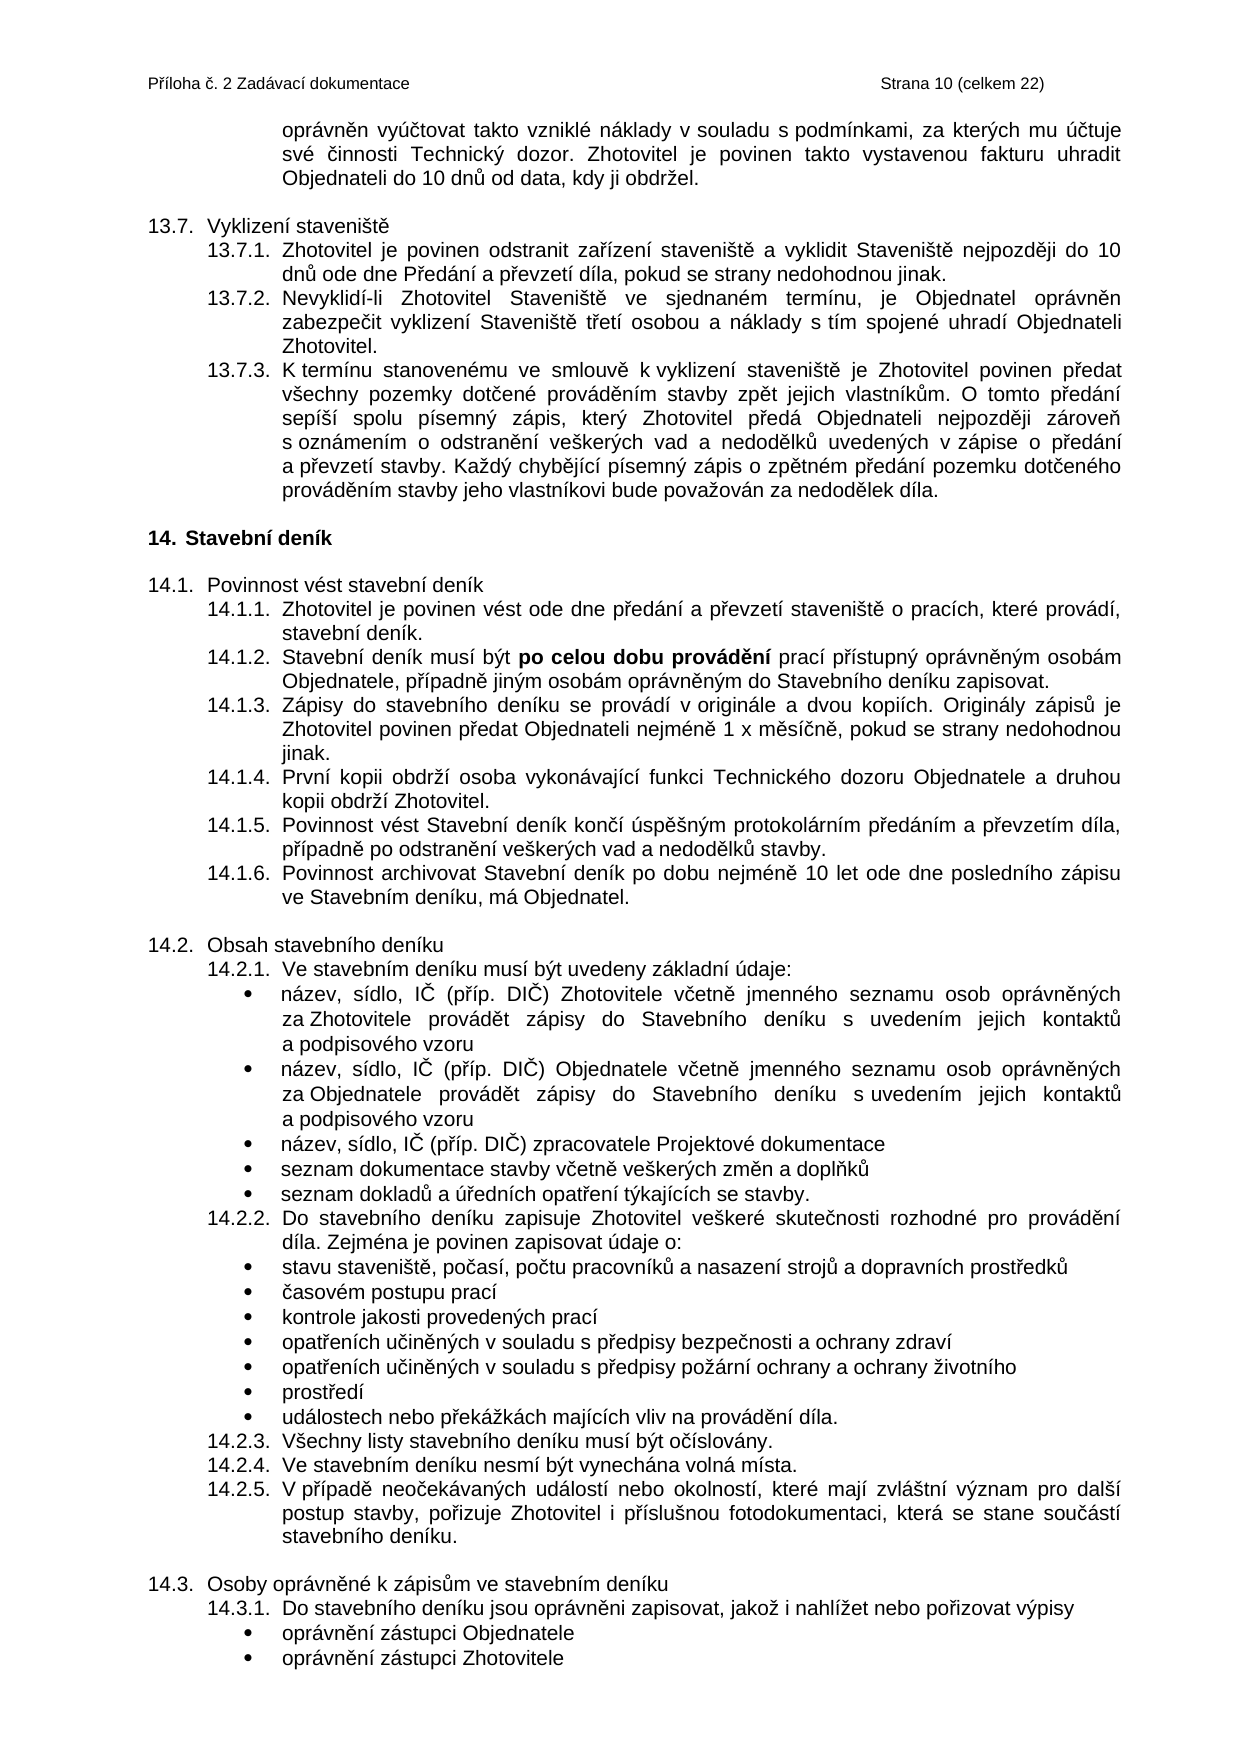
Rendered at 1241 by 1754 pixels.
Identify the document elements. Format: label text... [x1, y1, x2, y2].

list Do stavebního deníku zapisuje Zhotovitel veškeré skutečnosti rozhodné pro provádění díla. Zejména je povinen zapisovat údaje o: [207, 1206, 1122, 1253]
list Zhotovitel je povinen odstranit zařízení staveniště a vyklidit Staveniště nejpozději do 10 dnů ode dne Předání a převzetí díla, pokud se strany nedohodnou jinak. [207, 238, 1122, 286]
list Zhotovitel je povinen vést ode dne předání a převzetí staveniště o pracích, které provádí, stavební deník. [207, 597, 1122, 645]
list opatřeních učiněných v souladu s předpisy bezpečnosti a ochrany zdraví [244, 1328, 1122, 1353]
list název, sídlo, IČ (příp. DIČ) Zhotovitele včetně jmenného seznamu osob oprávněných za Zhotovitele provádět zápisy do Stavebního deníku s uvedením jejich kontaktů a podpisového vzoru [244, 981, 1122, 1056]
list Zápisy do stavebního deníku se provádí v originále a dvou kopiích. Originály zápisů je Zhotovitel povinen předat Objednateli nejméně 1 x měsíčně, pokud se strany nedohodnou jinak. [207, 693, 1122, 765]
list seznam dokladů a úředních opatření týkajících se stavby. [244, 1181, 1122, 1206]
list Povinnost archivovat Stavební deník po dobu nejméně 10 let ode dne posledního zápisu ve Stavebním deníku, má Objednatel. [207, 861, 1122, 909]
list Obsah stavebního deníku [148, 933, 1122, 957]
list První kopii obdrží osoba vykonávající funkci Technického dozoru Objednatele a druhou kopii obdrží Zhotovitel. [207, 765, 1122, 813]
list událostech nebo překážkách majících vliv na provádění díla. [244, 1403, 1122, 1428]
list seznam dokumentace stavby včetně veškerých změn a doplňků [244, 1156, 1122, 1181]
list Všechny listy stavebního deníku musí být očíslovány. [207, 1428, 1122, 1452]
list Osoby oprávněné k zápisům ve stavebním deníku [148, 1572, 1122, 1596]
list opatřeních učiněných v souladu s předpisy požární ochrany a ochrany životního [244, 1353, 1122, 1378]
list Stavební deník musí být po celou dobu provádění prací přístupný oprávněným osobám Objednatele, případně jiným osobám oprávněným do Stavebního deníku zapisovat. [207, 645, 1122, 693]
list Do stavebního deníku jsou oprávněni zapisovat, jakož i nahlížet nebo pořizovat výpisy [207, 1596, 1122, 1620]
list oprávnění zástupci Zhotovitele [244, 1645, 1122, 1670]
list Stavební deník [148, 525, 1122, 549]
list Ve stavebním deníku musí být uvedeny základní údaje: [207, 957, 1122, 981]
list Ve stavebním deníku nesmí být vynechána volná místa. [207, 1452, 1122, 1476]
list prostředí [244, 1378, 1122, 1403]
list stavu staveniště, počasí, počtu pracovníků a nasazení strojů a dopravních prostředků [244, 1253, 1122, 1278]
list kontrole jakosti provedených prací [244, 1303, 1122, 1328]
list Vyklizení staveniště [148, 214, 1122, 238]
list název, sídlo, IČ (příp. DIČ) zpracovatele Projektové dokumentace [244, 1131, 1122, 1156]
list K termínu stanovenému ve smlouvě k vyklizení staveniště je Zhotovitel povinen předat všechny pozemky dotčené prováděním stavby zpět jejich vlastníkům. O tomto předání sepíší spolu písemný zápis, který Zhotovitel předá Objednateli nejpozději zároveň s oznámením o odstranění veškerých vad a nedodělků uvedených v zápise o předání a převzetí stavby. Každý chybějící písemný zápis o zpětném předání pozemku dotčeného prováděním stavby jeho vlastníkovi bude považován za nedodělek díla. [207, 358, 1122, 501]
list Povinnost vést stavební deník [148, 573, 1122, 597]
list časovém postupu prací [244, 1278, 1122, 1303]
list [207, 118, 1122, 190]
list oprávnění zástupci Objednatele [244, 1620, 1122, 1645]
list Povinnost vést Stavební deník končí úspěšným protokolárním předáním a převzetím díla, případně po odstranění veškerých vad a nedodělků stavby. [207, 813, 1122, 861]
list V případě neočekávaných událostí nebo okolností, které mají zvláštní význam pro další postup stavby, pořizuje Zhotovitel i příslušnou fotodokumentaci, která se stane součástí stavebního deníku. [207, 1476, 1122, 1548]
list Nevyklidí-li Zhotovitel Staveniště ve sjednaném termínu, je Objednatel oprávněn zabezpečit vyklizení Staveniště třetí osobou a náklady s tím spojené uhradí Objednateli Zhotovitel. [207, 286, 1122, 358]
list název, sídlo, IČ (příp. DIČ) Objednatele včetně jmenného seznamu osob oprávněných za Objednatele provádět zápisy do Stavebního deníku s uvedením jejich kontaktů a podpisového vzoru [244, 1056, 1122, 1131]
